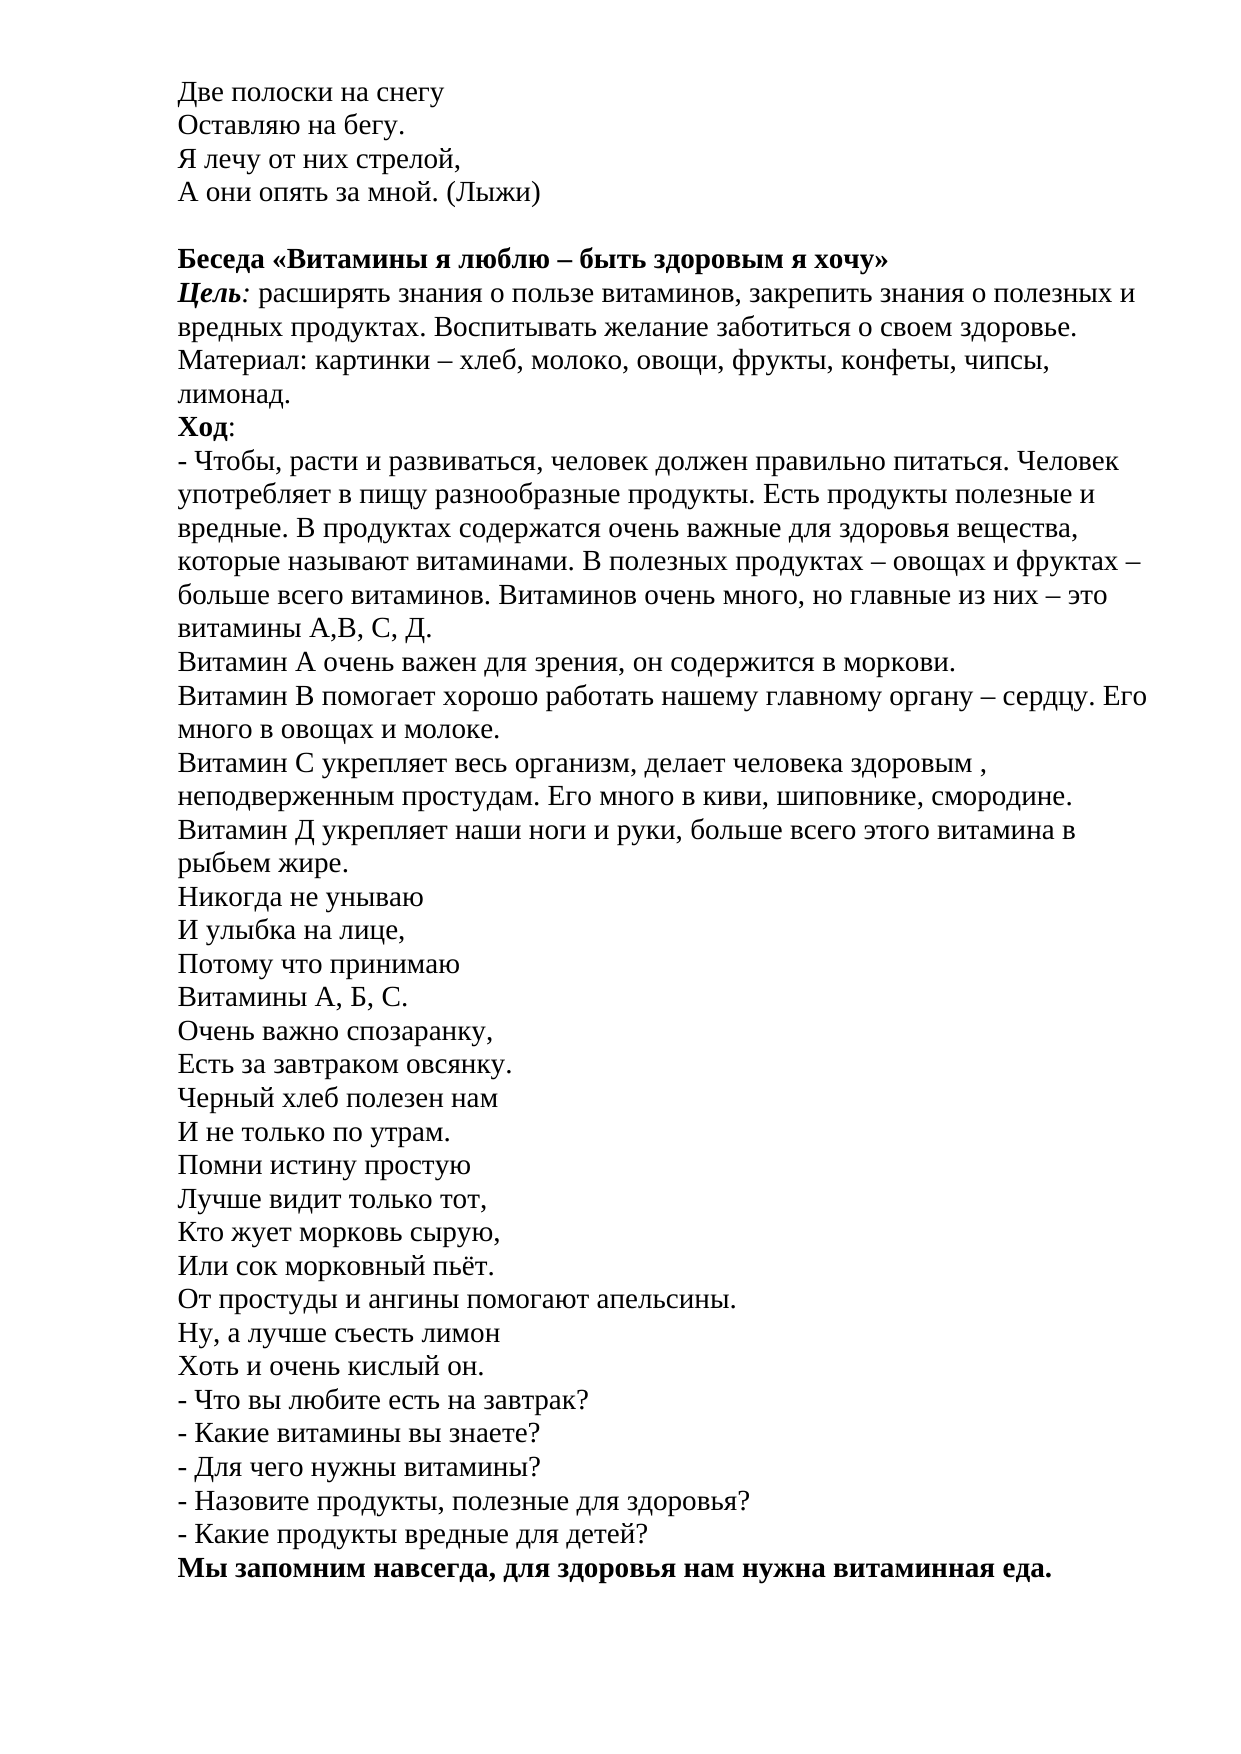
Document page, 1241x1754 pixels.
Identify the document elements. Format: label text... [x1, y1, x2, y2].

text Есть за завтраком овсянку. [177, 1047, 1152, 1080]
text Витамин В помогает хорошо работать нашему главному органу – сердцу. Его много в овощах и молоке. [177, 678, 1152, 745]
text Цель: расширять знания о пользе витаминов, закрепить знания о полезных и вредных продуктах. Воспитывать желание заботиться о своем здоровье. [177, 275, 1152, 342]
text - Назовите продукты, полезные для здоровья? [177, 1483, 1152, 1516]
text - Чтобы, расти и развиваться, человек должен правильно питаться. Человек употребляет в пищу разнообразные продукты. Есть продукты полезные и вредные. В продуктах содержатся очень важные для здоровья вещества, которые называют витаминами. В полезных продуктах – овощах и фруктах – больше всего витаминов. Витаминов очень много, но главные из них – это витамины А,В, С, Д. [177, 443, 1152, 644]
text - Какие продукты вредные для детей? [177, 1516, 1152, 1550]
text Черный хлеб полезен нам [177, 1080, 1152, 1114]
text А они опять за мной. (Лыжи) [177, 174, 1152, 208]
text Или сок морковный пьёт. [177, 1248, 1152, 1281]
text Ну, а лучше съесть лимон [177, 1315, 1152, 1348]
text Витамин Д укрепляет наши ноги и руки, больше всего этого витамина в рыбьем жире. [177, 812, 1152, 879]
text Оставляю на бегу. [177, 107, 1152, 141]
text Лучше видит только тот, [177, 1181, 1152, 1214]
text И не только по утрам. [177, 1114, 1152, 1147]
text Материал: картинки – хлеб, молоко, овощи, фрукты, конфеты, чипсы, лимонад. [177, 342, 1152, 409]
text Я лечу от них стрелой, [177, 141, 1152, 174]
text - Какие витамины вы знаете? [177, 1416, 1152, 1449]
text Хоть и очень кислый он. [177, 1348, 1152, 1382]
text - Что вы любите есть на завтрак? [177, 1382, 1152, 1416]
text Никогда не унываю [177, 879, 1152, 912]
text Очень важно спозаранку, [177, 1013, 1152, 1047]
text Витамины А, Б, С. [177, 979, 1152, 1013]
text Кто жует морковь сырую, [177, 1214, 1152, 1248]
text Ход: [177, 409, 1152, 443]
text Витамин А очень важен для зрения, он содержится в моркови. [177, 644, 1152, 678]
text И улыбка на лице, [177, 912, 1152, 946]
text - Для чего нужны витамины? [177, 1449, 1152, 1483]
text Беседа «Витамины я люблю – быть здоровым я хочу» [177, 242, 1152, 275]
text От простуды и ангины помогают апельсины. [177, 1281, 1152, 1315]
text Потому что принимаю [177, 946, 1152, 979]
text Мы запомним навсегда, для здоровья нам нужна витаминная еда. [177, 1550, 1152, 1583]
text Витамин С укрепляет весь организм, делает человека здоровым , неподверженным простудам. Его много в киви, шиповнике, смородине. [177, 745, 1152, 812]
text Помни истину простую [177, 1147, 1152, 1181]
text Две полоски на снегу [177, 74, 1152, 107]
